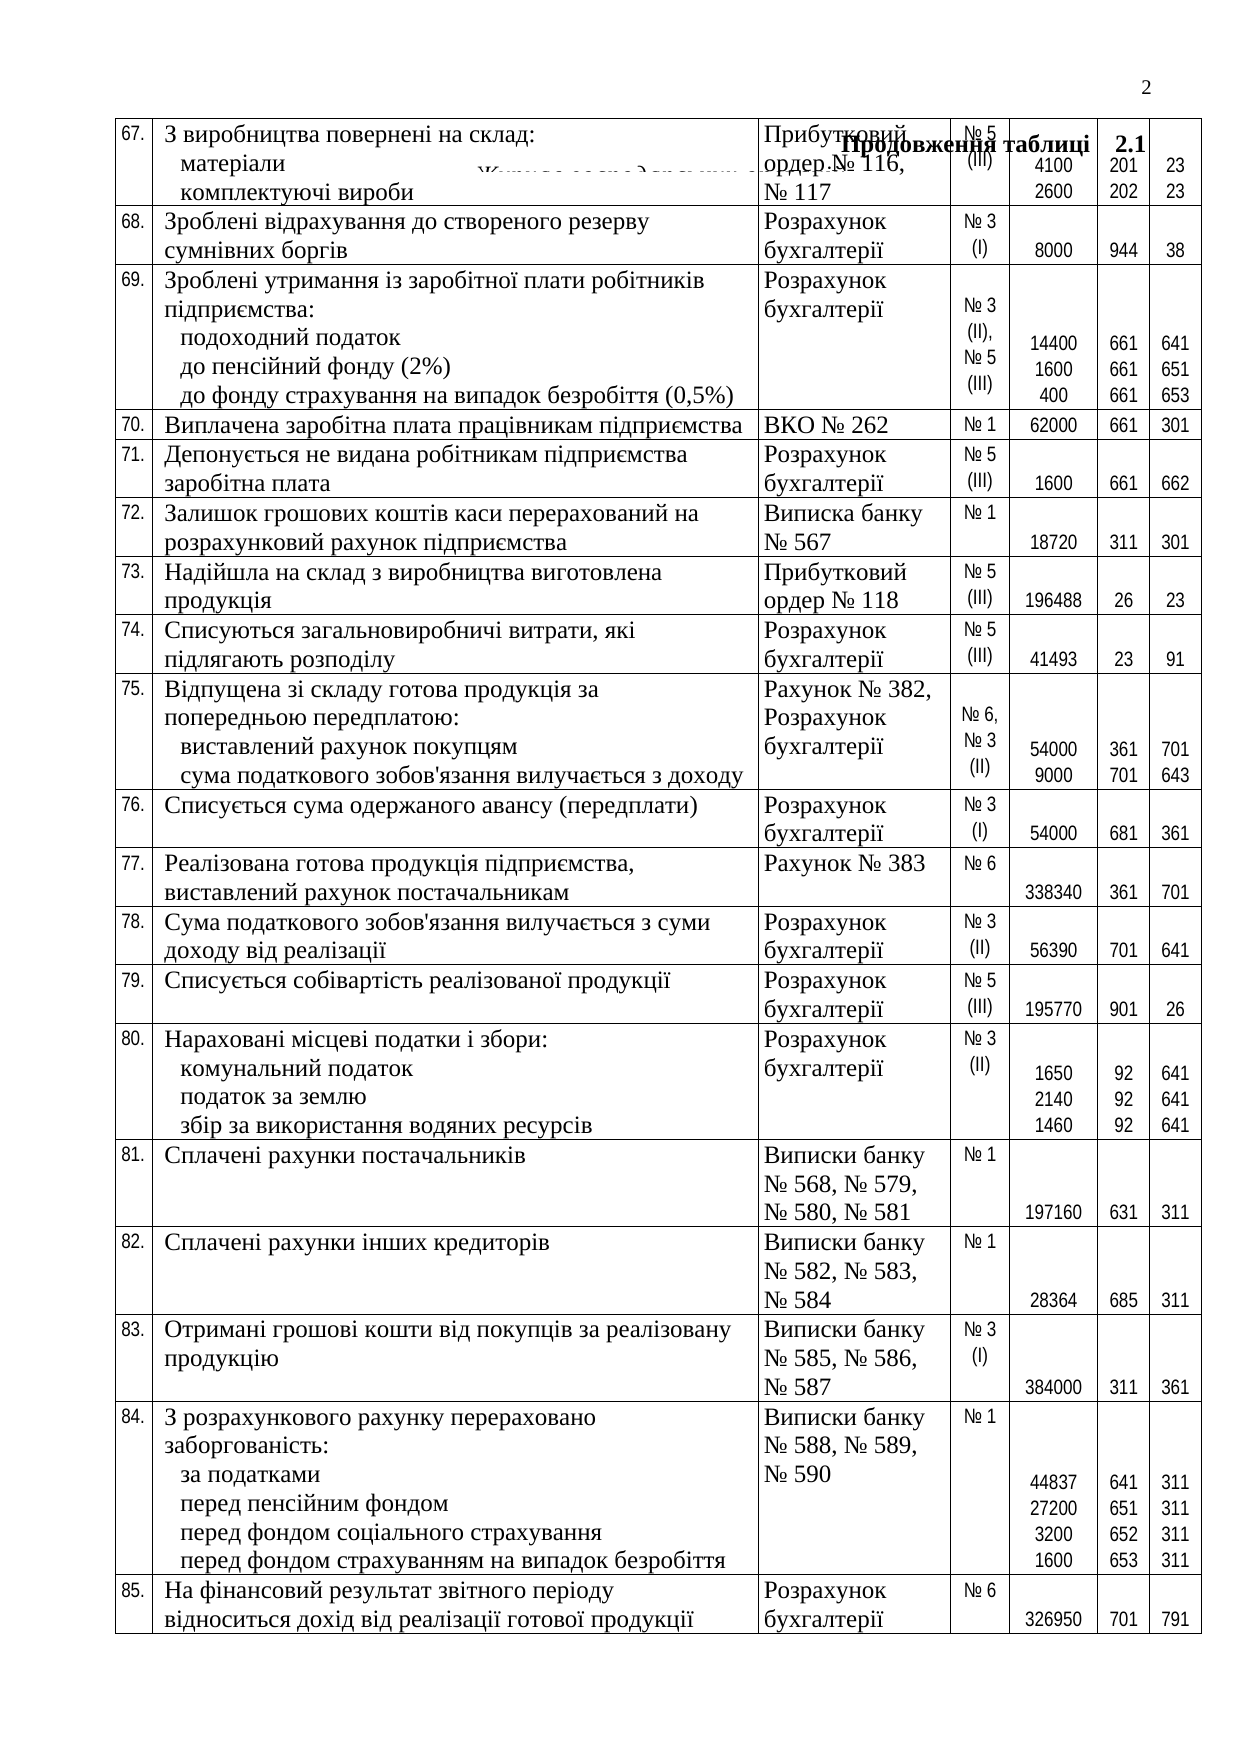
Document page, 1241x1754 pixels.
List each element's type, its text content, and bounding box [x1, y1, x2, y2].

table_cell 28364 [1010, 1227, 1097, 1313]
table_cell 56390 [1010, 907, 1097, 964]
table_cell 195770 [1010, 965, 1097, 1023]
table_cell Розрахунок бухгалтерії [759, 440, 950, 497]
table_cell 301 [1150, 410, 1201, 438]
table_cell 681 [1098, 790, 1149, 847]
table_cell З виробництва повернені на склад: матеріали комплектуючі вироби [153, 119, 758, 205]
table_cell 631 [1098, 1140, 1149, 1226]
table_cell № 3 (I) [951, 206, 1009, 264]
table_cell [116, 119, 152, 205]
table_cell 661 661 661 [1098, 265, 1149, 409]
table_cell 18720 [1010, 498, 1097, 556]
table_cell [116, 965, 152, 1023]
table_cell 1600 [1010, 440, 1097, 497]
table_cell Прибутковий ордер № 116, № 117 [759, 119, 950, 205]
table_cell Виписки банку № 582, № 583, № 584 [759, 1227, 950, 1313]
table_cell [116, 1227, 152, 1313]
table_cell [116, 265, 152, 409]
table_cell Нараховані місцеві податки і збори: комунальний податок податок за землю збір за використання водяних ресурсів [153, 1024, 758, 1139]
table_cell [116, 498, 152, 556]
table_cell 361 [1150, 1315, 1201, 1401]
table_cell [116, 557, 152, 614]
table_cell 311 [1150, 1227, 1201, 1313]
table_cell 641 [1150, 907, 1201, 964]
table_cell Депонується не видана робітникам підприємства заробітна плата [153, 440, 758, 497]
table_cell [116, 440, 152, 497]
table_cell 26 [1098, 557, 1149, 614]
table_cell № 5 (III) [951, 965, 1009, 1023]
table_cell Розрахунок бухгалтерії [759, 265, 950, 409]
table_cell № 3 (II), № 5 (III) [951, 265, 1009, 409]
table_cell Прибутковий ордер № 118 [759, 557, 950, 614]
table_cell Залишок грошових коштів каси перерахований на розрахунковий рахунок підприємства [153, 498, 758, 556]
table_cell 311 [1098, 498, 1149, 556]
table_cell [116, 1575, 152, 1633]
table_cell Виписки банку № 588, № 589, № 590 [759, 1402, 950, 1574]
table_cell № 3 (II) [951, 1024, 1009, 1139]
table_cell 361 [1098, 848, 1149, 906]
table_cell 661 [1098, 440, 1149, 497]
table_cell 8000 [1010, 206, 1097, 264]
table_cell № 6 [951, 1575, 1009, 1633]
table_cell Розрахунок бухгалтерії [759, 1024, 950, 1139]
table_cell [116, 410, 152, 438]
table_cell № 1 [951, 410, 1009, 438]
table_cell Списується сума одержаного авансу (передплати) [153, 790, 758, 847]
table_cell № 3 (I) [951, 1315, 1009, 1401]
table_cell 944 [1098, 206, 1149, 264]
table_cell ВКО № 262 [759, 410, 950, 438]
table_cell Рахунок № 383 [759, 848, 950, 906]
table_cell № 5 (III) [951, 557, 1009, 614]
table_cell Сума податкового зобов'язання вилучається з суми доходу від реалізації [153, 907, 758, 964]
table_cell [116, 1024, 152, 1139]
table_cell № 3 (I) [951, 790, 1009, 847]
table_cell Сплачені рахунки інших кредиторів [153, 1227, 758, 1313]
table_cell [116, 1402, 152, 1574]
table_cell 685 [1098, 1227, 1149, 1313]
table_cell 92 92 92 [1098, 1024, 1149, 1139]
table_cell Відпущена зі складу готова продукція за попередньою передплатою: виставлений рахунок покупцям сума податкового зобов'язання вилучається з доходу [153, 674, 758, 789]
table_cell 701 643 [1150, 674, 1201, 789]
table_cell 23 [1150, 557, 1201, 614]
table_cell 91 [1150, 615, 1201, 673]
table_cell Надійшла на склад з виробництва виготовлена продукція [153, 557, 758, 614]
table_cell [116, 615, 152, 673]
table_cell 641 651 652 653 [1098, 1402, 1149, 1574]
table_cell № 1 [951, 1140, 1009, 1226]
table_cell 384000 [1010, 1315, 1097, 1401]
table_cell 4100 2600 [1010, 119, 1097, 205]
table_cell На фінансовий результат звітного періоду відноситься дохід від реалізації готової продукції [153, 1575, 758, 1633]
table_cell 197160 [1010, 1140, 1097, 1226]
table_cell 62000 [1010, 410, 1097, 438]
table_cell 311 [1098, 1315, 1149, 1401]
table_cell 196488 [1010, 557, 1097, 614]
table_cell [116, 206, 152, 264]
table_cell [116, 907, 152, 964]
table_cell [116, 1315, 152, 1401]
table_cell [116, 790, 152, 847]
table_cell 326950 [1010, 1575, 1097, 1633]
table_cell № 5 (III) [951, 615, 1009, 673]
table_cell Отримані грошові кошти від покупців за реалізовану продукцію [153, 1315, 758, 1401]
table_cell 301 [1150, 498, 1201, 556]
table_cell 1650 2140 1460 [1010, 1024, 1097, 1139]
table_cell 662 [1150, 440, 1201, 497]
table_cell 701 [1098, 1575, 1149, 1633]
table_cell [116, 848, 152, 906]
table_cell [759, 1575, 950, 1633]
table_cell 361 [1150, 790, 1201, 847]
table_cell № 6, № 3 (II) [951, 674, 1009, 789]
table_cell Списуються загальновиробничі витрати, які підлягають розподілу [153, 615, 758, 673]
table_cell 641 651 653 [1150, 265, 1201, 409]
table_cell Виписки банку № 585, № 586, № 587 [759, 1315, 950, 1401]
table_cell № 1 [951, 498, 1009, 556]
table_cell 38 [1150, 206, 1201, 264]
table_cell [116, 1140, 152, 1226]
table_cell Виплачена заробітна плата працівникам підприємства [153, 410, 758, 438]
table_cell Сплачені рахунки постачальників [153, 1140, 758, 1226]
table_cell Виписки банку № 568, № 579, № 580, № 581 [759, 1140, 950, 1226]
table_cell Розрахунок бухгалтерії [759, 615, 950, 673]
table_cell № 1 [951, 1402, 1009, 1574]
table_cell 701 [1150, 848, 1201, 906]
table_cell 311 [1150, 1140, 1201, 1226]
table_cell 901 [1098, 965, 1149, 1023]
table_cell № 5 (III) [951, 119, 1009, 205]
table_cell 338340 [1010, 848, 1097, 906]
table_cell 23 23 [1150, 119, 1201, 205]
table_cell 311 311 311 311 [1150, 1402, 1201, 1574]
table_cell Списується собівартість реалізованої продукції [153, 965, 758, 1023]
table_cell 14400 1600 400 [1010, 265, 1097, 409]
table_cell Рахунок № 382, Розрахунок бухгалтерії [759, 674, 950, 789]
table_cell 54000 9000 [1010, 674, 1097, 789]
table_cell 661 [1098, 410, 1149, 438]
table_cell № 1 [951, 1227, 1009, 1313]
table_cell № 6 [951, 848, 1009, 906]
table_cell [116, 674, 152, 789]
table_cell Розрахунок бухгалтерії [759, 790, 950, 847]
table_cell № 5 (III) [951, 440, 1009, 497]
table_cell Виписка банку № 567 [759, 498, 950, 556]
table_cell 41493 [1010, 615, 1097, 673]
table_cell 701 [1098, 907, 1149, 964]
table_cell Розрахунок бухгалтерії [759, 206, 950, 264]
table_cell 26 [1150, 965, 1201, 1023]
table_cell 361 701 [1098, 674, 1149, 789]
table_cell 641 641 641 [1150, 1024, 1201, 1139]
table_cell 54000 [1010, 790, 1097, 847]
table_cell 23 [1098, 615, 1149, 673]
table_cell 201 202 [1098, 119, 1149, 205]
table_cell 44837 27200 3200 1600 [1010, 1402, 1097, 1574]
table_cell Зроблені утримання із заробітної плати робітників підприємства: подоходний податок до пенсійний фонду (2%) до фонду страхування на випадок безробіття (0,5%) [153, 265, 758, 409]
table_cell № 3 (II) [951, 907, 1009, 964]
table_cell Зроблені відрахування до створеного резерву сумнівних боргів [153, 206, 758, 264]
table_cell З розрахункового рахунку перераховано заборгованість: за податками перед пенсійним фондом перед фондом соціального страхування перед фондом страхуванням на випадок безробіття [153, 1402, 758, 1574]
table_cell Розрахунок бухгалтерії [759, 965, 950, 1023]
table_cell Розрахунок бухгалтерії [759, 907, 950, 964]
table_cell Реалізована готова продукція підприємства, виставлений рахунок постачальникам [153, 848, 758, 906]
table_cell 791 [1150, 1575, 1201, 1633]
